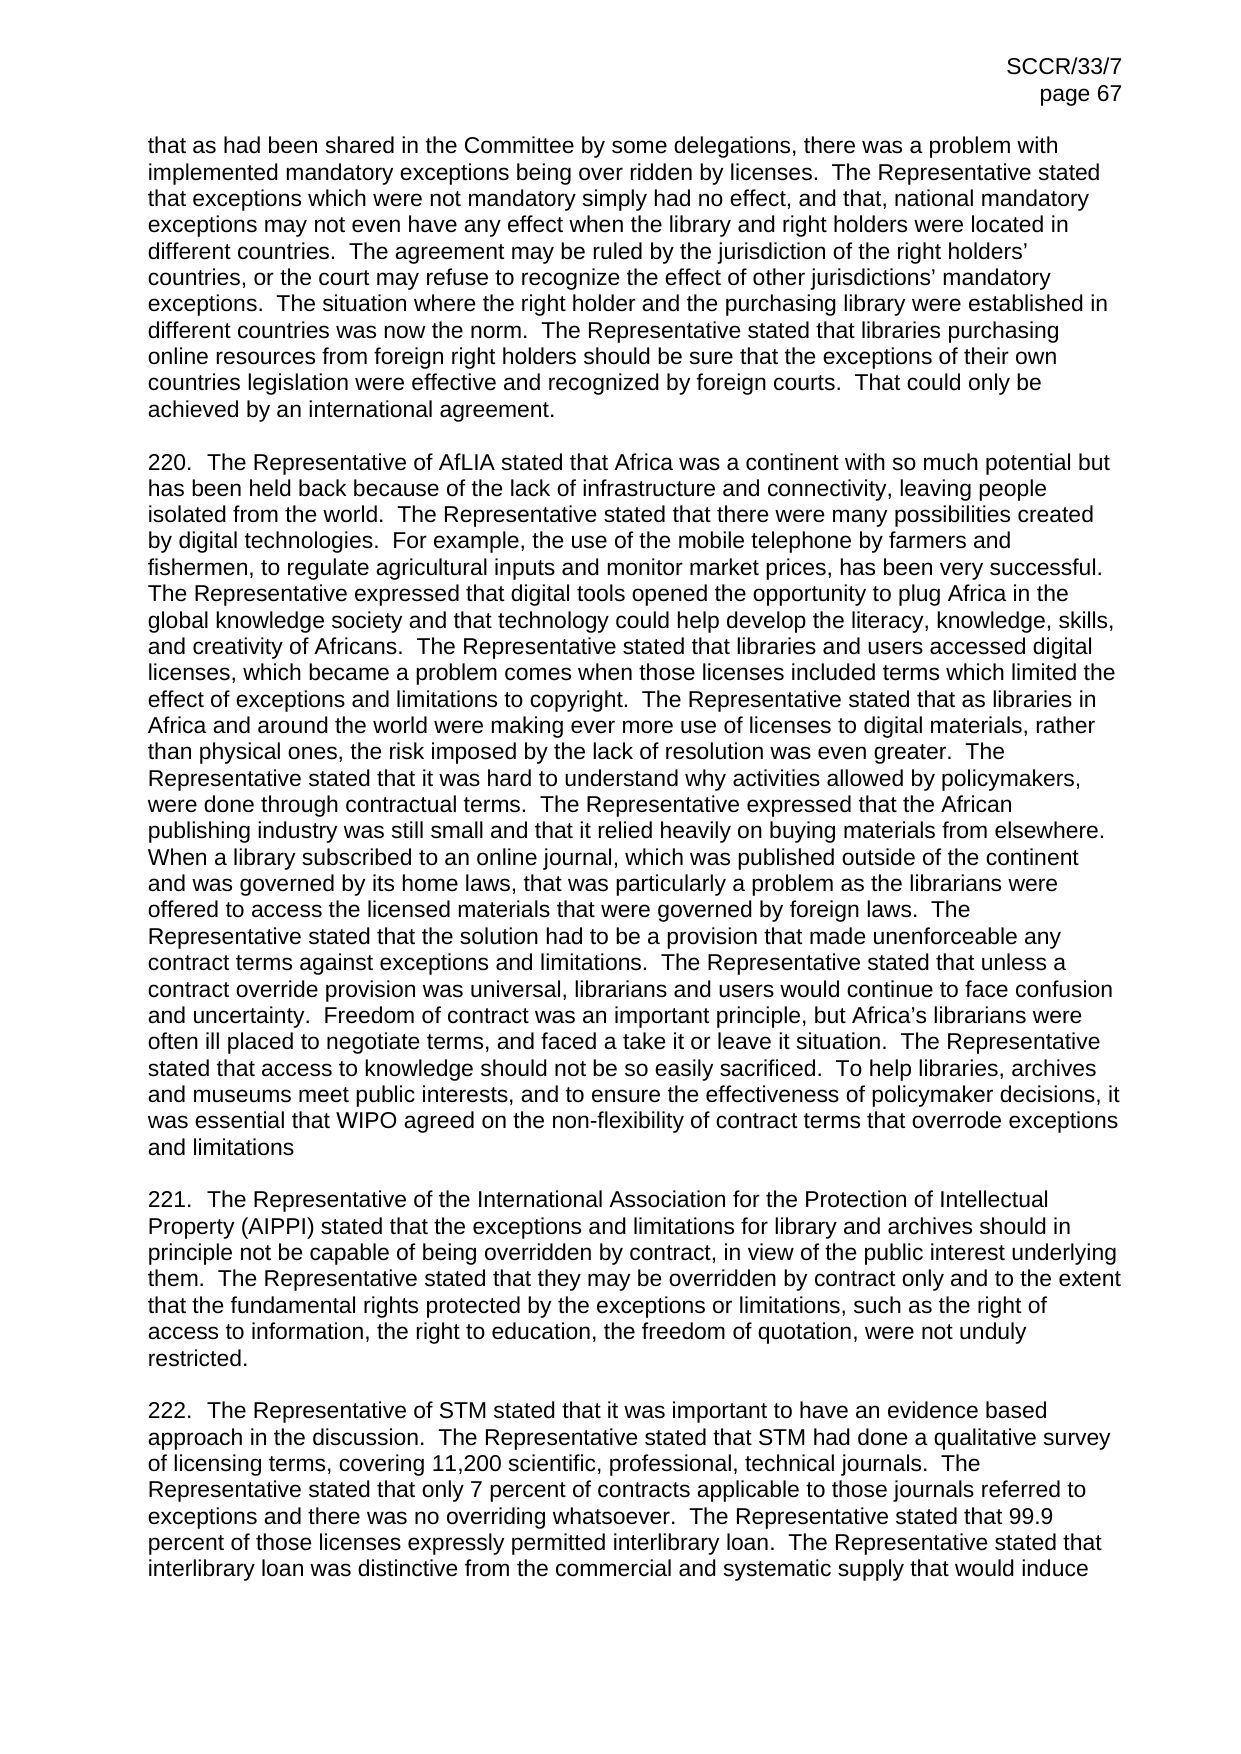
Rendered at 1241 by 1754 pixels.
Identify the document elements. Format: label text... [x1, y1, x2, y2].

list The Representative of the International Association for the Protection of Intellectual Property (AIPPI) stated that the exceptions and limitations for library and archives should in principle not be capable of being overridden by contract, in view of the public interest underlying them. The Representative stated that they may be overridden by contract only and to the extent that the fundamental rights protected by the exceptions or limitations, such as the right of access to information, the right to education, the freedom of quotation, were not unduly restricted. [148, 1186, 1122, 1371]
list The Representative of AfLIA stated that Africa was a continent with so much potential but has been held back because of the lack of infrastructure and connectivity, leaving people isolated from the world. The Representative stated that there were many possibilities created by digital technologies. For example, the use of the mobile telephone by farmers and fishermen, to regulate agricultural inputs and monitor market prices, has been very successful. The Representative expressed that digital tools opened the opportunity to plug Africa in the global knowledge society and that technology could help develop the literacy, knowledge, skills, and creativity of Africans. The Representative stated that libraries and users accessed digital licenses, which became a problem comes when those licenses included terms which limited the effect of exceptions and limitations to copyright. The Representative stated that as libraries in Africa and around the world were making ever more use of licenses to digital materials, rather than physical ones, the risk imposed by the lack of resolution was even greater. The Representative stated that it was hard to understand why activities allowed by policymakers, were done through contractual terms. The Representative expressed that the African publishing industry was still small and that it relied heavily on buying materials from elsewhere. When a library subscribed to an online journal, which was published outside of the continent and was governed by its home laws, that was particularly a problem as the librarians were offered to access the licensed materials that were governed by foreign laws. The Representative stated that the solution had to be a provision that made unenforceable any contract terms against exceptions and limitations. The Representative stated that unless a contract override provision was universal, librarians and users would continue to face confusion and uncertainty. Freedom of contract was an important principle, but Africa’s librarians were often ill placed to negotiate terms, and faced a take it or leave it situation. The Representative stated that access to knowledge should not be so easily sacrificed. To help libraries, archives and museums meet public interests, and to ensure the effectiveness of policymaker decisions, it was essential that WIPO agreed on the non-flexibility of contract terms that overrode exceptions and limitations [148, 448, 1122, 1160]
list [148, 132, 1122, 422]
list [148, 1397, 1122, 1582]
